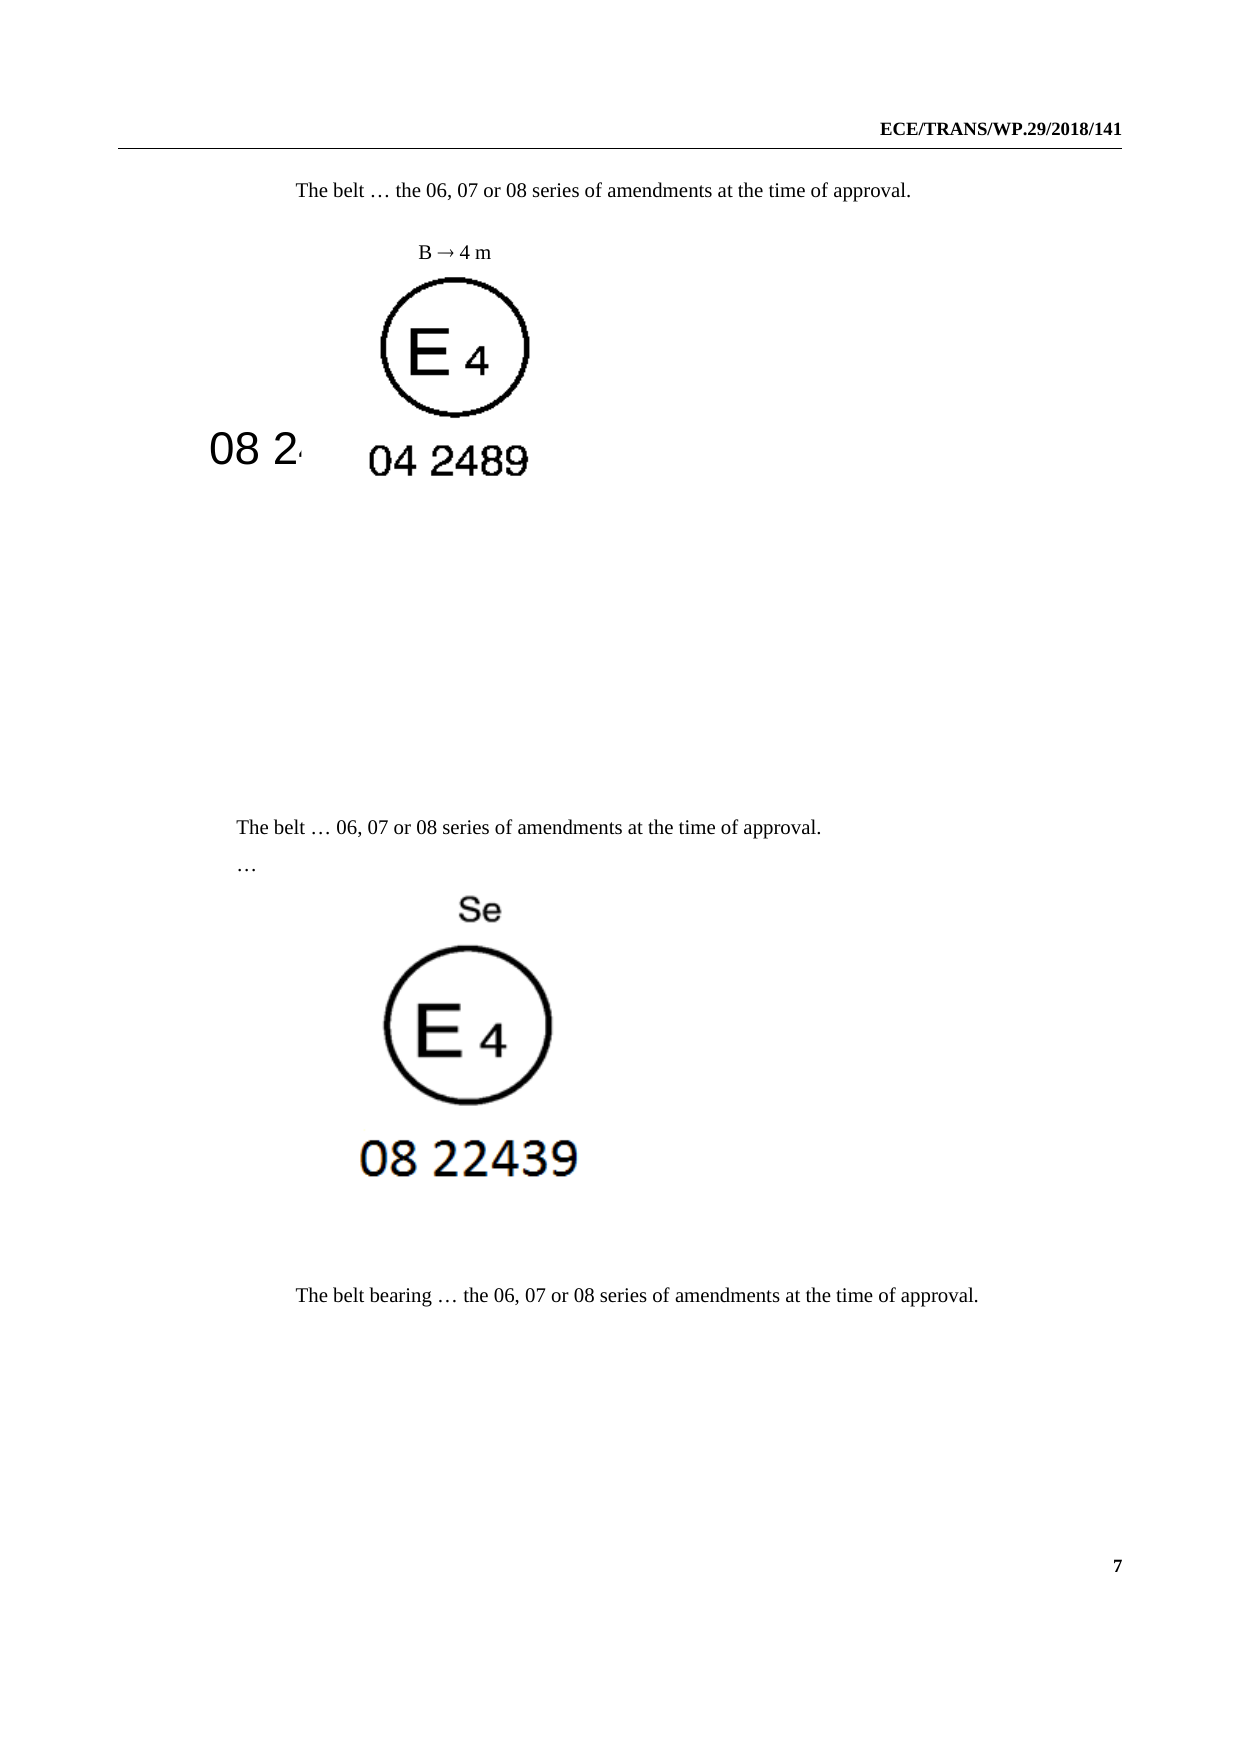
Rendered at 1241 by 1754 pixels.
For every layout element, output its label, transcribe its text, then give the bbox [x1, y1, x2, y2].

text The belt … 06, 07 or 08 series of amendments at the time of approval. [236, 814, 1004, 839]
text The belt bearing … the 06, 07 or 08 series of amendments at the time of approval. [236, 1282, 1004, 1307]
subtitle B 4 m [118, 240, 1122, 264]
picture [295, 888, 652, 1233]
text … [236, 851, 1004, 876]
text The belt … the 06, 07 or 08 series of amendments at the time of approval. [236, 177, 1004, 202]
